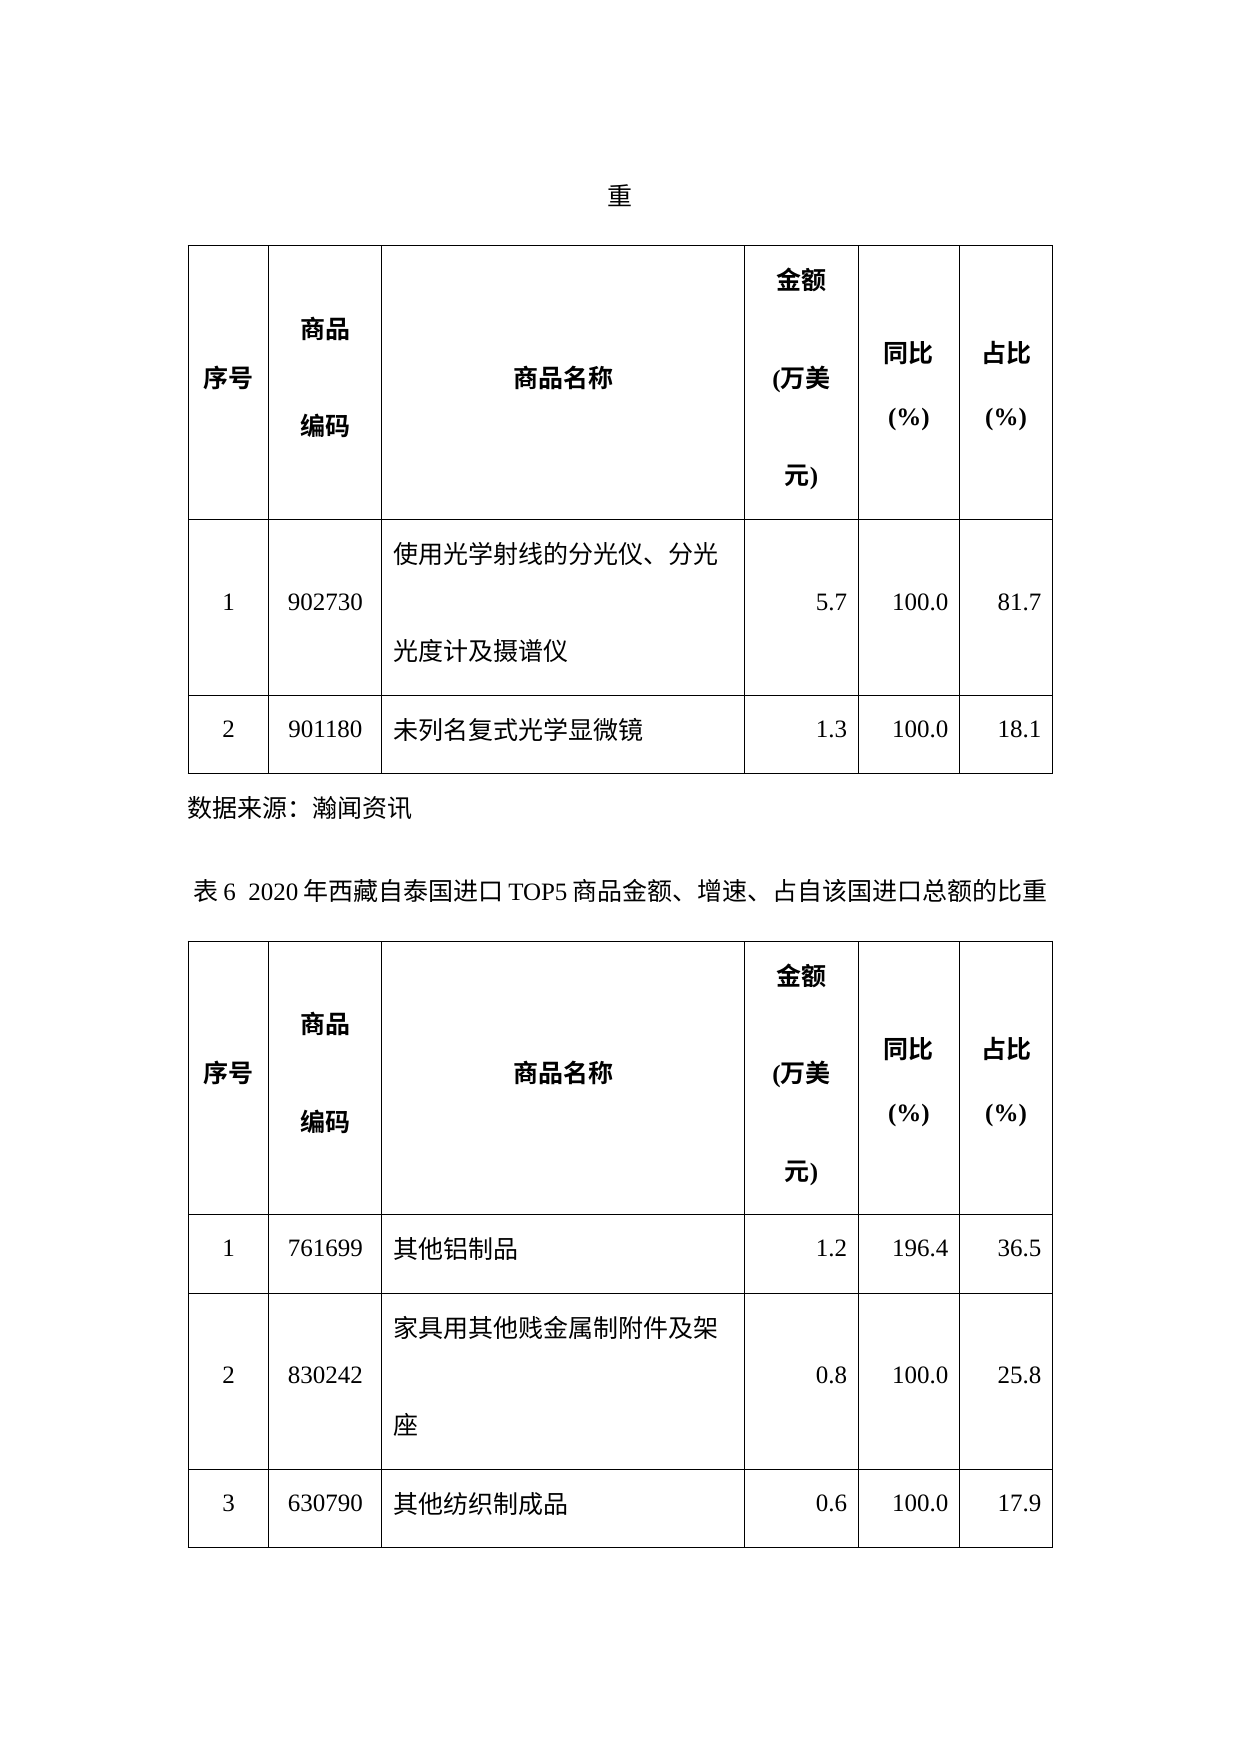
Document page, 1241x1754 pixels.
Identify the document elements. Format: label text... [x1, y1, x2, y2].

table_cell 25.8 [960, 1294, 1052, 1469]
table_cell 830242 [269, 1294, 381, 1469]
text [187, 162, 1053, 227]
table_cell 17.9 [960, 1470, 1052, 1547]
table_cell 36.5 [960, 1215, 1052, 1293]
text 数据来源：瀚闻资讯 [187, 774, 1053, 839]
table_header 序号 [189, 246, 268, 519]
table_cell 81.7 [960, 520, 1052, 695]
table_header 同比 (%) [859, 942, 959, 1214]
table_header 占比 (%) [960, 246, 1052, 519]
table_cell 100.0 [859, 520, 959, 695]
table_cell 未列名复式光学显微镜 [382, 696, 744, 773]
table_cell 100.0 [859, 1470, 959, 1547]
table_cell 18.1 [960, 696, 1052, 773]
table_cell 1 [189, 520, 268, 695]
table_header 金额 (万美元) [745, 246, 858, 519]
table_cell 其他铝制品 [382, 1215, 744, 1293]
table_cell 家具用其他贱金属制附件及架座 [382, 1294, 744, 1469]
table_cell 0.6 [745, 1470, 858, 1547]
table_header 序号 [189, 942, 268, 1214]
table_cell 901180 [269, 696, 381, 773]
text 表6 2020年西藏自泰国进口TOP5商品金额、增速、占自该国进口总额的比重 [187, 857, 1053, 922]
table_header 占比 (%) [960, 942, 1052, 1214]
table_cell 3 [189, 1470, 268, 1547]
table_header 商品 编码 [269, 942, 381, 1214]
table_header 金额 (万美元) [745, 942, 858, 1214]
table_cell 其他纺织制成品 [382, 1470, 744, 1547]
table_cell 100.0 [859, 1294, 959, 1469]
table_cell 使用光学射线的分光仪、分光光度计及摄谱仪 [382, 520, 744, 695]
table_header 商品名称 [382, 246, 744, 519]
table_cell 5.7 [745, 520, 858, 695]
table_header 商品名称 [382, 942, 744, 1214]
table_cell 100.0 [859, 696, 959, 773]
table_cell 196.4 [859, 1215, 959, 1293]
table_cell 1.3 [745, 696, 858, 773]
table_cell 2 [189, 1294, 268, 1469]
table_cell 0.8 [745, 1294, 858, 1469]
table_header 同比 (%) [859, 246, 959, 519]
table_cell 1.2 [745, 1215, 858, 1293]
table_cell 630790 [269, 1470, 381, 1547]
table_cell 902730 [269, 520, 381, 695]
table_cell 2 [189, 696, 268, 773]
table_header 商品 编码 [269, 246, 381, 519]
table_cell 761699 [269, 1215, 381, 1293]
table_cell 1 [189, 1215, 268, 1293]
